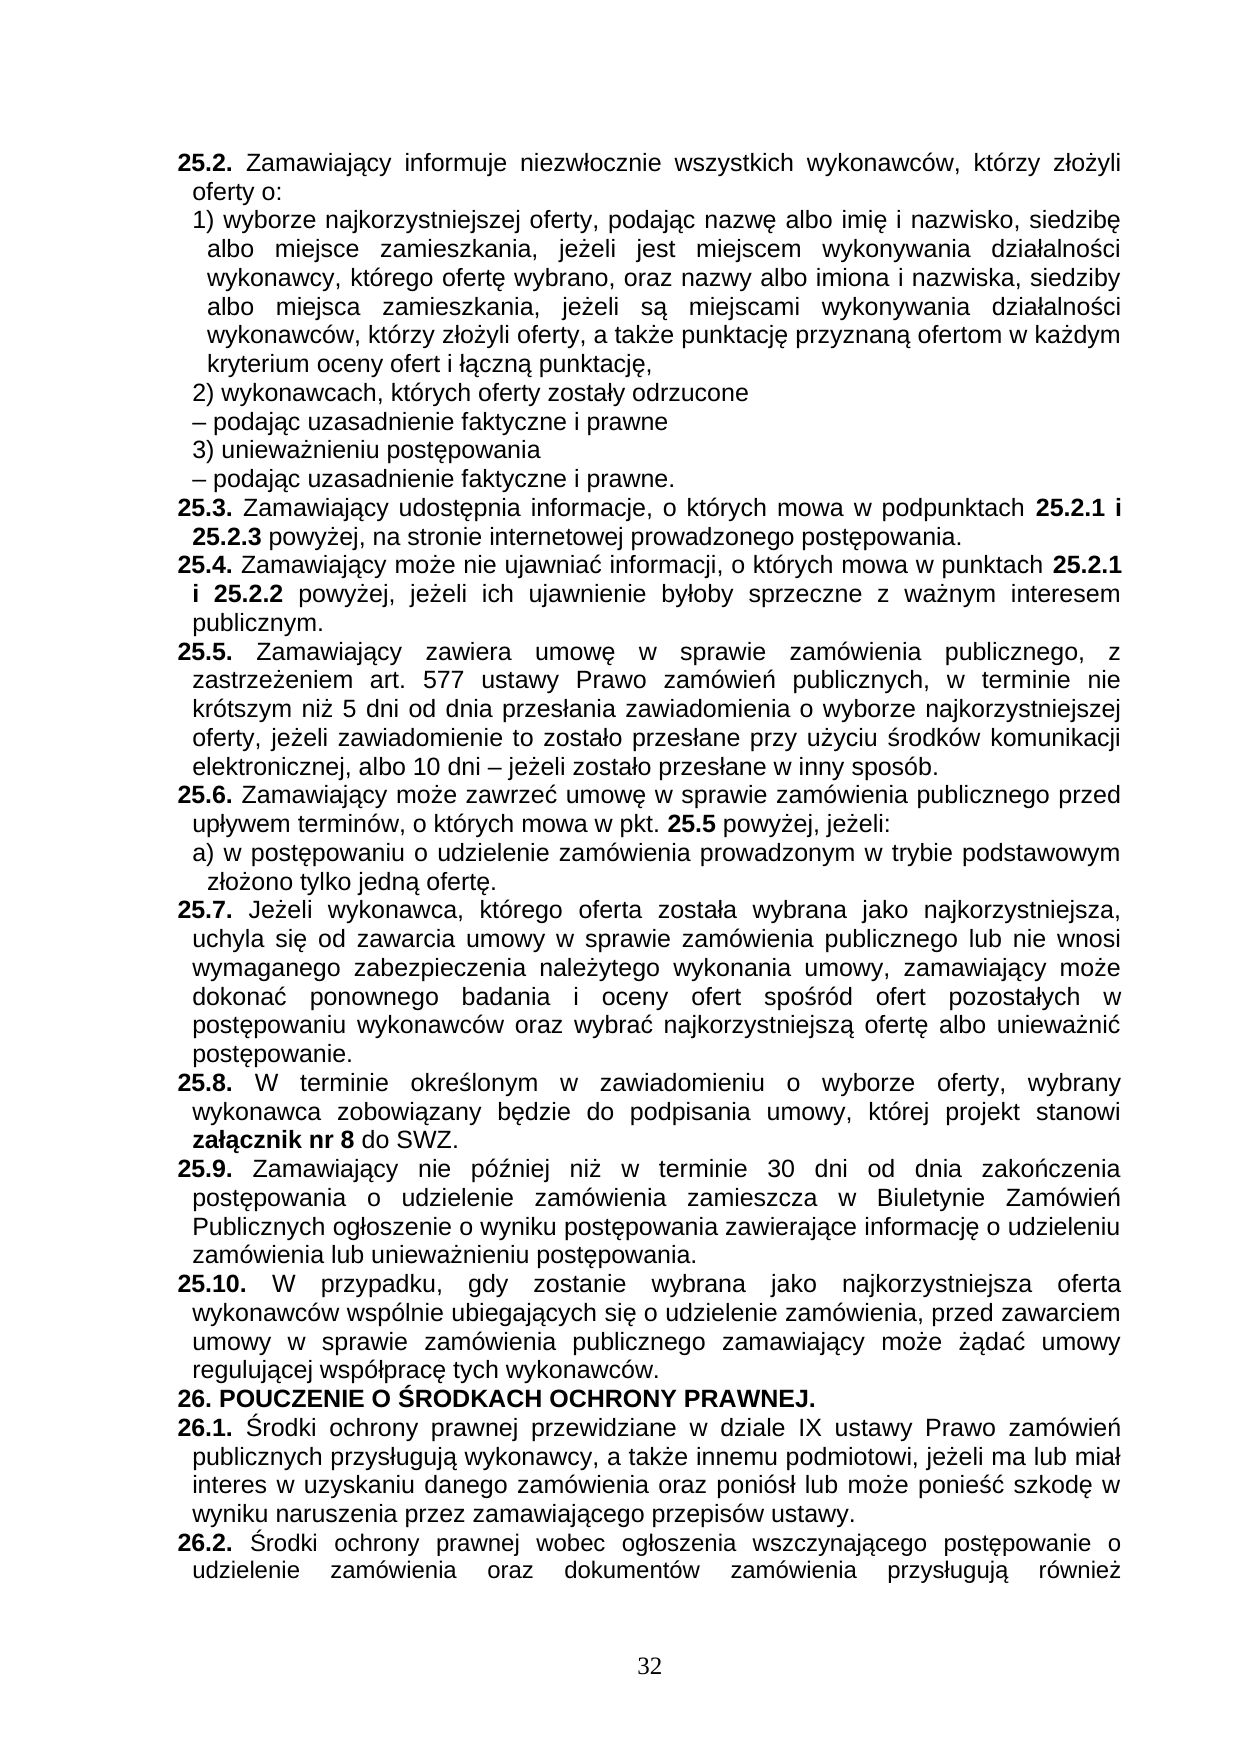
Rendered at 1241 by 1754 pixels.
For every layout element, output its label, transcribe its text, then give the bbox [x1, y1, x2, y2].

text 25.3. Zamawiający udostępnia informacje, o których mowa w podpunktach 25.2.1 i 25.2.3 powyżej, na stronie internetowej prowadzonego postępowania. [177, 493, 1122, 550]
text 25.5. Zamawiający zawiera umowę w sprawie zamówienia publicznego, z zastrzeżeniem art. 577 ustawy Prawo zamówień publicznych, w terminie nie krótszym niż 5 dni od dnia przesłania zawiadomienia o wyborze najkorzystniejszej oferty, jeżeli zawiadomienie to zostało przesłane przy użyciu środków komunikacji elektronicznej, albo 10 dni – jeżeli zostało przesłane w inny sposób. [177, 636, 1122, 780]
text – podając uzasadnienie faktyczne i prawne. [192, 464, 1122, 493]
text 1) wyborze najkorzystniejszej oferty, podając nazwę albo imię i nazwisko, siedzibę albo miejsce zamieszkania, jeżeli jest miejscem wykonywania działalności wykonawcy, którego ofertę wybrano, oraz nazwy albo imiona i nazwiska, siedziby albo miejsca zamieszkania, jeżeli są miejscami wykonywania działalności wykonawców, którzy złożyli oferty, a także punktację przyznaną ofertom w każdym kryterium oceny ofert i łączną punktację, [192, 205, 1122, 378]
text 25.10. W przypadku, gdy zostanie wybrana jako najkorzystniejsza oferta wykonawców wspólnie ubiegających się o udzielenie zamówienia, przed zawarciem umowy w sprawie zamówienia publicznego zamawiający może żądać umowy regulującej współpracę tych wykonawców. [177, 1269, 1122, 1384]
text 25.9. Zamawiający nie później niż w terminie 30 dni od dnia zakończenia postępowania o udzielenie zamówienia zamieszcza w Biuletynie Zamówień Publicznych ogłoszenie o wyniku postępowania zawierające informację o udzieleniu zamówienia lub unieważnieniu postępowania. [177, 1154, 1122, 1269]
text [177, 1528, 1122, 1584]
text 25.7. Jeżeli wykonawca, którego oferta została wybrana jako najkorzystniejsza, uchyla się od zawarcia umowy w sprawie zamówienia publicznego lub nie wnosi wymaganego zabezpieczenia należytego wykonania umowy, zamawiający może dokonać ponownego badania i oceny ofert spośród ofert pozostałych w postępowaniu wykonawców oraz wybrać najkorzystniejszą ofertę albo unieważnić postępowanie. [177, 895, 1122, 1068]
text – podając uzasadnienie faktyczne i prawne [192, 406, 1122, 435]
text 26.1. Środki ochrony prawnej przewidziane w dziale IX ustawy Prawo zamówień publicznych przysługują wykonawcy, a także innemu podmiotowi, jeżeli ma lub miał interes w uzyskaniu danego zamówienia oraz poniósł lub może ponieść szkodę w wyniku naruszenia przez zamawiającego przepisów ustawy. [177, 1413, 1122, 1528]
text 25.4. Zamawiający może nie ujawniać informacji, o których mowa w punktach 25.2.1 i 25.2.2 powyżej, jeżeli ich ujawnienie byłoby sprzeczne z ważnym interesem publicznym. [177, 550, 1122, 636]
text a) w postępowaniu o udzielenie zamówienia prowadzonym w trybie podstawowym złożono tylko jedną ofertę. [192, 838, 1122, 895]
text 25.8. W terminie określonym w zawiadomieniu o wyborze oferty, wybrany wykonawca zobowiązany będzie do podpisania umowy, której projekt stanowi załącznik nr 8 do SWZ. [177, 1068, 1122, 1154]
text 26. POUCZENIE O ŚRODKACH OCHRONY PRAWNEJ. [177, 1384, 1122, 1413]
text 25.2. Zamawiający informuje niezwłocznie wszystkich wykonawców, którzy złożyli oferty o: [177, 148, 1122, 205]
text 3) unieważnieniu postępowania [192, 435, 1122, 464]
text 2) wykonawcach, których oferty zostały odrzucone [192, 378, 1122, 406]
text 25.6. Zamawiający może zawrzeć umowę w sprawie zamówienia publicznego przed upływem terminów, o których mowa w pkt. 25.5 powyżej, jeżeli: [177, 780, 1122, 838]
